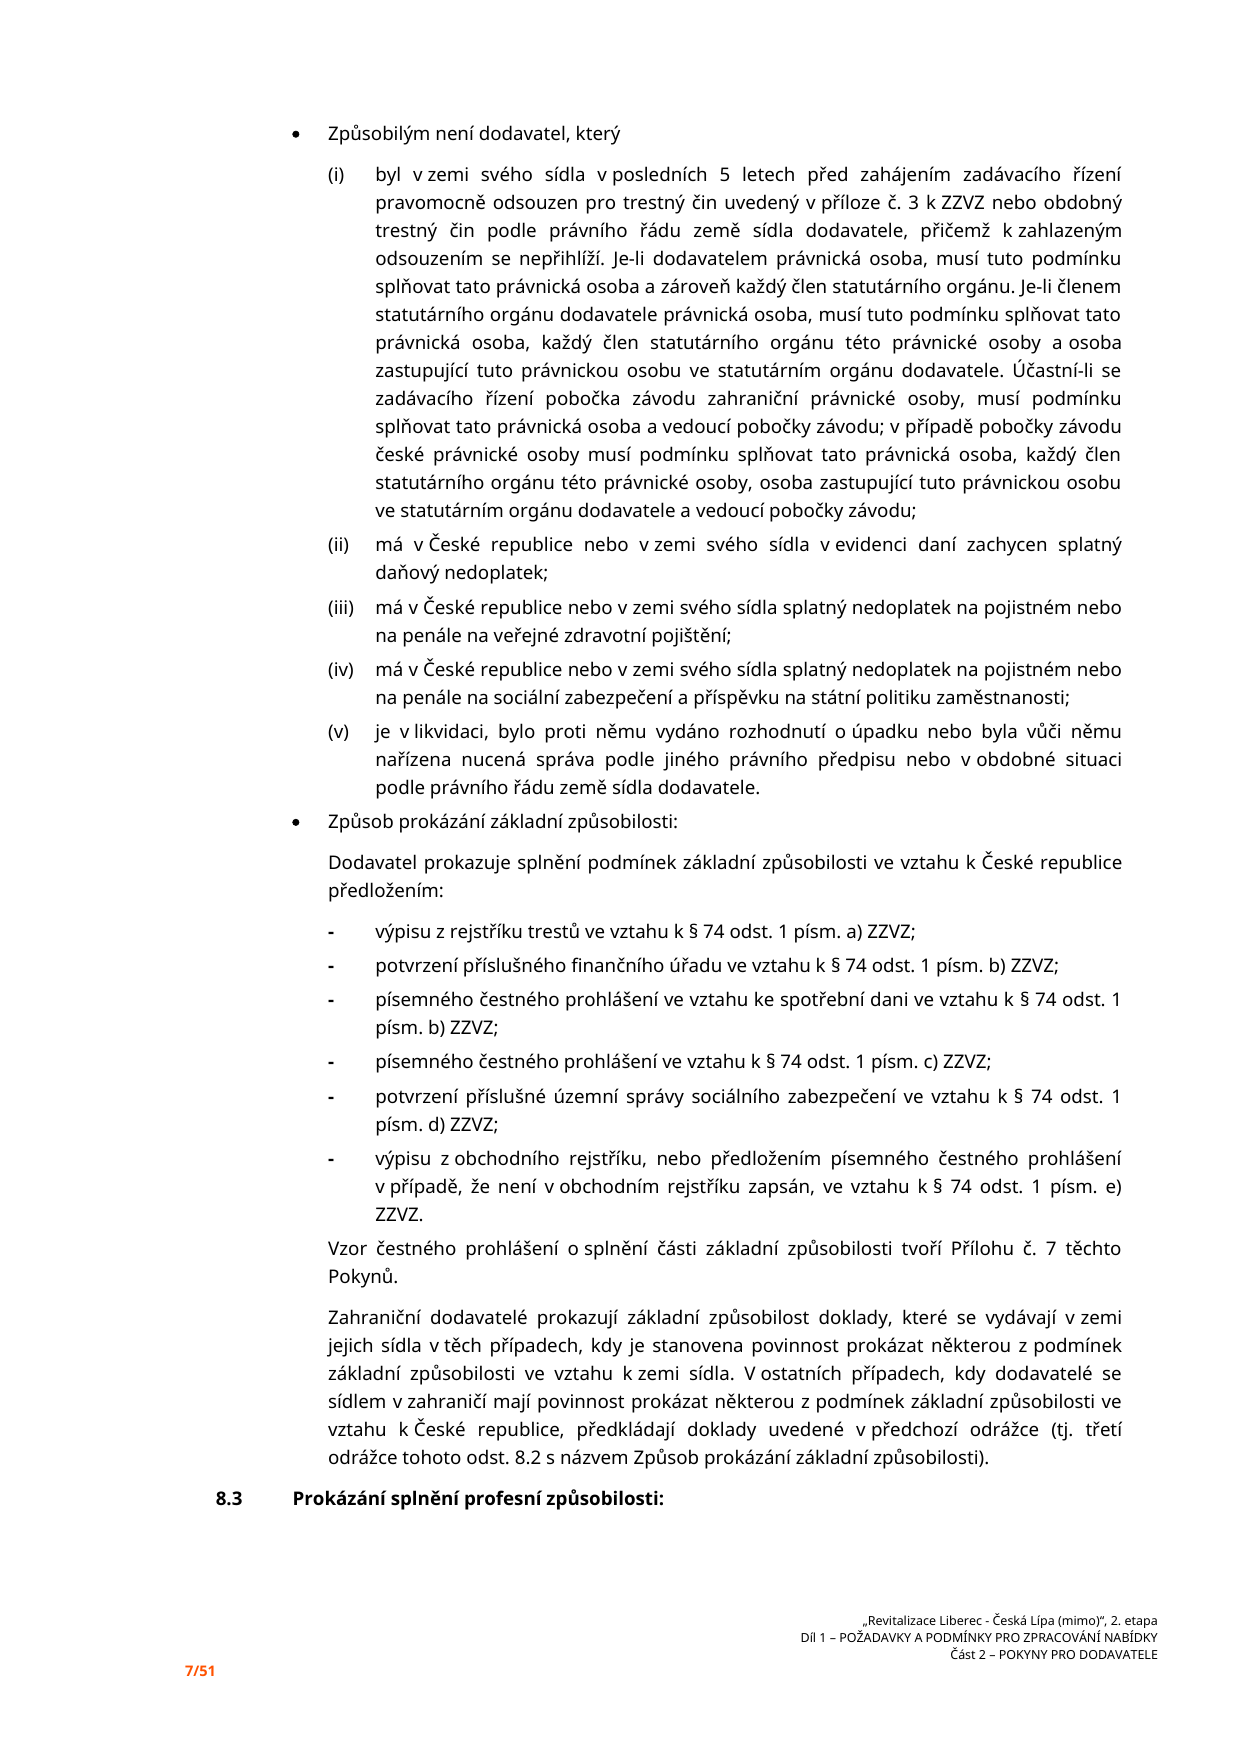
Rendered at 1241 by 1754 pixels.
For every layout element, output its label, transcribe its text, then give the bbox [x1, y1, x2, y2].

list má v České republice nebo v zemi svého sídla splatný nedoplatek na pojistném nebo na penále na veřejné zdravotní pojištění; [328, 594, 1122, 647]
text písemného čestného prohlášení ve vztahu ke spotřební dani ve vztahu k § 74 odst. 1 písm. b) ZZVZ; [328, 986, 1122, 1040]
text Způsobilým není dodavatel, který [292, 121, 1122, 146]
text Způsob prokázání základní způsobilosti: [292, 809, 1122, 834]
list je v likvidaci, bylo proti němu vydáno rozhodnutí o úpadku nebo byla vůči němu nařízena nucená správa podle jiného právního předpisu nebo v obdobné situaci podle právního řádu země sídla dodavatele. [328, 718, 1122, 800]
text Zahraniční dodavatelé prokazují základní způsobilost doklady, které se vydávají v zemi jejich sídla v těch případech, kdy je stanovena povinnost prokázat některou z podmínek základní způsobilosti ve vztahu k zemi sídla. V ostatních případech, kdy dodavatelé se sídlem v zahraničí mají povinnost prokázat některou z podmínek základní způsobilosti ve vztahu k České republice, předkládají doklady uvedené v předchozí odrážce (tj. třetí odrážce tohoto odst. 8.2 s názvem Způsob prokázání základní způsobilosti). [328, 1304, 1122, 1470]
text výpisu z rejstříku trestů ve vztahu k § 74 odst. 1 písm. a) ZZVZ; [328, 918, 1122, 943]
list má v České republice nebo v zemi svého sídla splatný nedoplatek na pojistném nebo na penále na sociální zabezpečení a příspěvku na státní politiku zaměstnanosti; [328, 656, 1122, 710]
list byl v zemi svého sídla v posledních 5 letech před zahájením zadávacího řízení pravomocně odsouzen pro trestný čin uvedený v příloze č. 3 k ZZVZ nebo obdobný trestný čin podle právního řádu země sídla dodavatele, přičemž k zahlazeným odsouzením se nepřihlíží. Je-li dodavatelem právnická osoba, musí tuto podmínku splňovat tato právnická osoba a zároveň každý člen statutárního orgánu. Je-li členem statutárního orgánu dodavatele právnická osoba, musí tuto podmínku splňovat tato právnická osoba, každý člen statutárního orgánu této právnické osoby a osoba zastupující tuto právnickou osobu ve statutárním orgánu dodavatele. Účastní-li se zadávacího řízení pobočka závodu zahraniční právnické osoby, musí podmínku splňovat tato právnická osoba a vedoucí pobočky závodu; v případě pobočky závodu české právnické osoby musí podmínku splňovat tato právnická osoba, každý člen statutárního orgánu této právnické osoby, osoba zastupující tuto právnickou osobu ve statutárním orgánu dodavatele a vedoucí pobočky závodu; [328, 161, 1122, 523]
text potvrzení příslušného finančního úřadu ve vztahu k § 74 odst. 1 písm. b) ZZVZ; [328, 952, 1122, 978]
text Vzor čestného prohlášení o splnění části základní způsobilosti tvoří Přílohu č. 7 těchto Pokynů. [328, 1236, 1122, 1289]
list má v České republice nebo v zemi svého sídla v evidenci daní zachycen splatný daňový nedoplatek; [328, 532, 1122, 585]
text Prokázání splnění profesní způsobilosti: [216, 1485, 1122, 1510]
text výpisu z obchodního rejstříku, nebo předložením písemného čestného prohlášení v případě, že není v obchodním rejstříku zapsán, ve vztahu k § 74 odst. 1 písm. e) ZZVZ. [328, 1145, 1122, 1227]
text písemného čestného prohlášení ve vztahu k § 74 odst. 1 písm. c) ZZVZ; [328, 1049, 1122, 1074]
text Dodavatel prokazuje splnění podmínek základní způsobilosti ve vztahu k České republice předložením: [328, 849, 1122, 903]
text potvrzení příslušné územní správy sociálního zabezpečení ve vztahu k § 74 odst. 1 písm. d) ZZVZ; [328, 1083, 1122, 1137]
